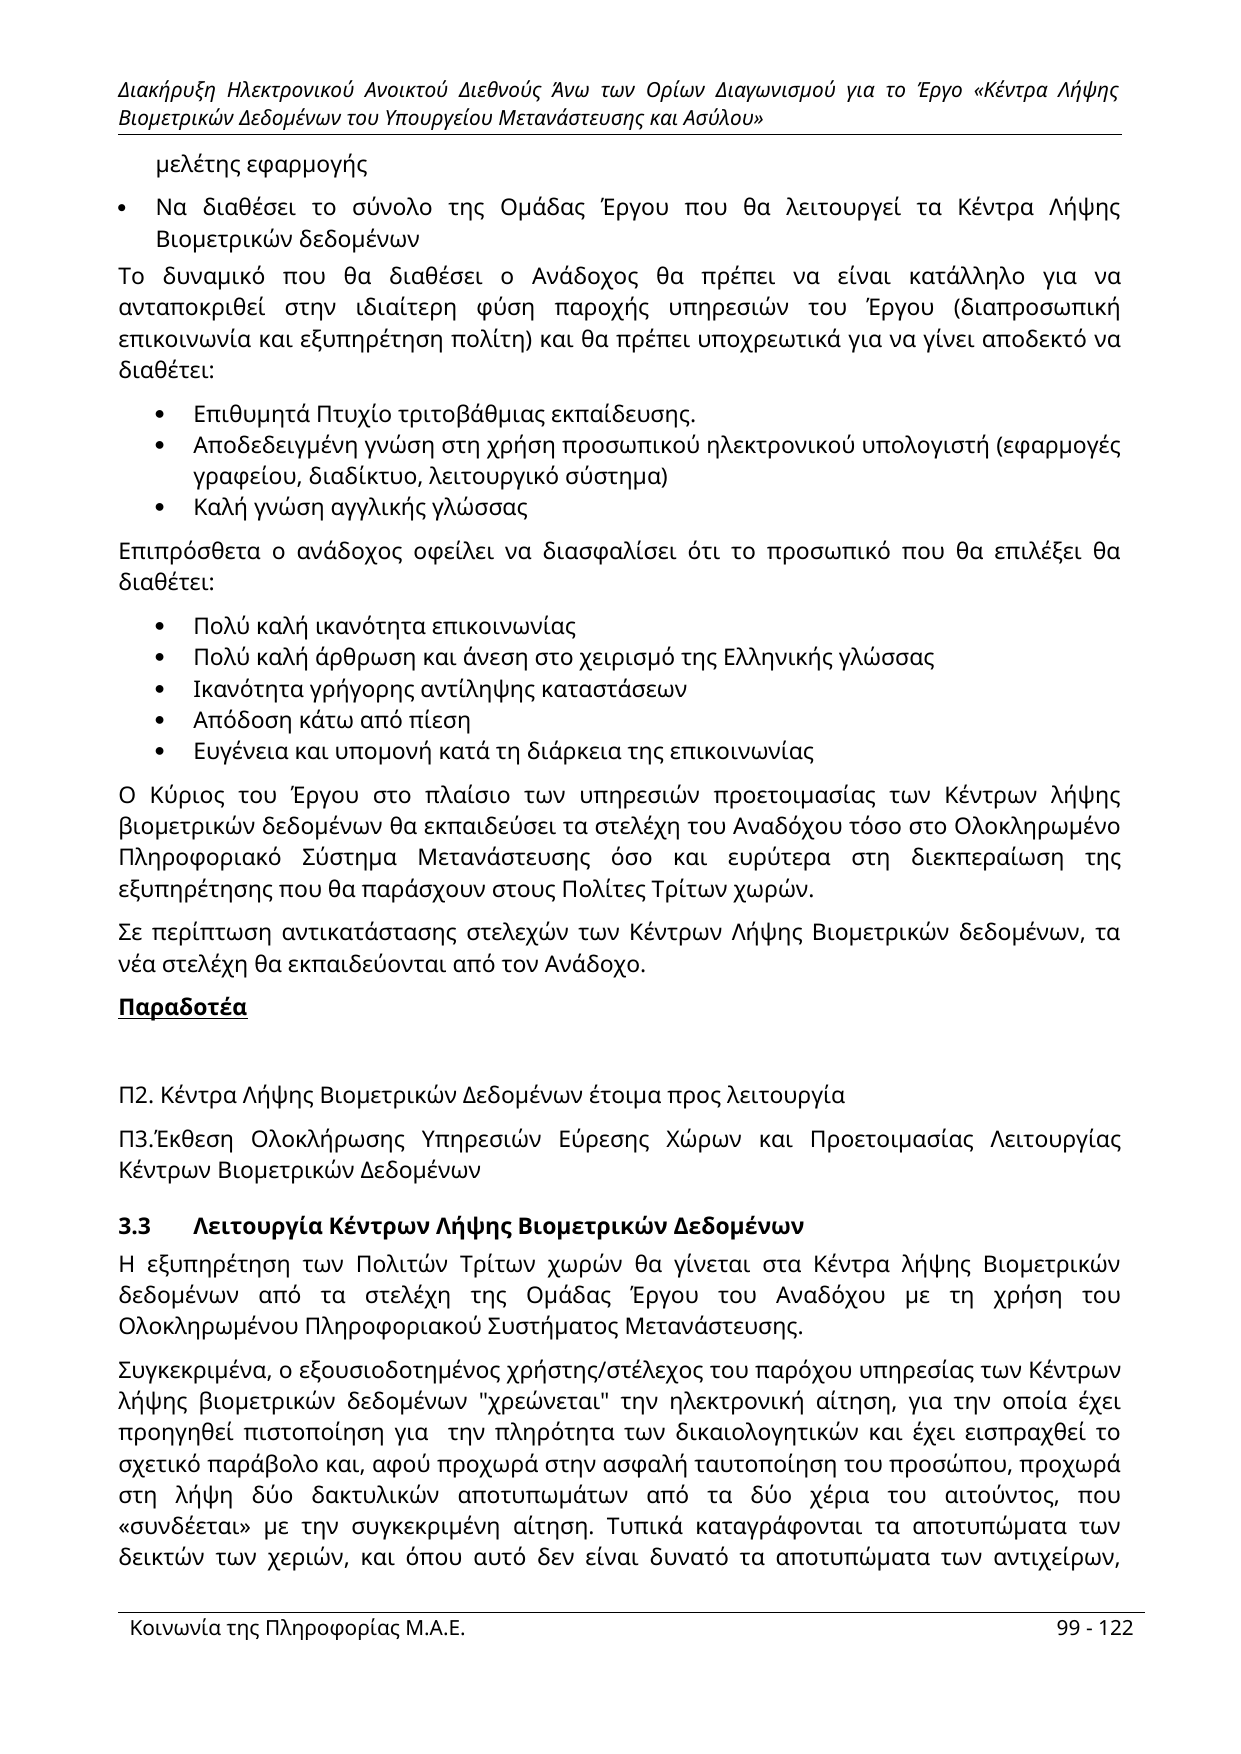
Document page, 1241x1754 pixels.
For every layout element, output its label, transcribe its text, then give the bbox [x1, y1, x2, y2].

text Ο Κύριος του Έργου στο πλαίσιο των υπηρεσιών προετοιμασίας των Κέντρων λήψης βιομετρικών δεδομένων θα εκπαιδεύσει τα στελέχη του Αναδόχου τόσο στο Ολοκληρωμένο Πληροφοριακό Σύστημα Μετανάστευσης όσο και ευρύτερα στη διεκπεραίωση της εξυπηρέτησης που θα παράσχουν στους Πολίτες Τρίτων χωρών. [118, 779, 1122, 904]
list Αποδεδειγμένη γνώση στη χρήση προσωπικού ηλεκτρονικού υπολογιστή (εφαρμογές γραφείου, διαδίκτυο, λειτουργικό σύστημα) [156, 429, 1122, 491]
text Π2. Κέντρα Λήψης Βιομετρικών Δεδομένων έτοιμα προς λειτουργία [118, 1079, 1122, 1110]
text Π3.Έκθεση Ολοκλήρωσης Υπηρεσιών Εύρεσης Χώρων και Προετοιμασίας Λειτουργίας Κέντρων Βιομετρικών Δεδομένων [118, 1122, 1122, 1185]
list Πολύ καλή ικανότητα επικοινωνίας [156, 610, 1122, 641]
text Παραδοτέα [118, 991, 1122, 1022]
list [118, 147, 1122, 179]
text Σε περίπτωση αντικατάστασης στελεχών των Κέντρων Λήψης Βιομετρικών δεδομένων, τα νέα στελέχη θα εκπαιδεύονται από τον Ανάδοχο. [118, 916, 1122, 979]
list Καλή γνώση αγγλικής γλώσσας [156, 491, 1122, 522]
subtitle Λειτουργία Κέντρων Λήψης Βιομετρικών Δεδομένων [118, 1210, 1122, 1241]
list Ευγένεια και υπομονή κατά τη διάρκεια της επικοινωνίας [156, 735, 1122, 766]
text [118, 1354, 1122, 1572]
text Η εξυπηρέτηση των Πολιτών Τρίτων χωρών θα γίνεται στα Κέντρα λήψης Βιομετρικών δεδομένων από τα στελέχη της Ομάδας Έργου του Αναδόχου με τη χρήση του Ολοκληρωμένου Πληροφοριακού Συστήματος Μετανάστευσης. [118, 1247, 1122, 1341]
text Το δυναμικό που θα διαθέσει ο Ανάδοχος θα πρέπει να είναι κατάλληλο για να ανταποκριθεί στην ιδιαίτερη φύση παροχής υπηρεσιών του Έργου (διαπροσωπική επικοινωνία και εξυπηρέτηση πολίτη) και θα πρέπει υποχρεωτικά για να γίνει αποδεκτό να διαθέτει: [118, 260, 1122, 385]
list Να διαθέσει το σύνολο της Ομάδας Έργου που θα λειτουργεί τα Κέντρα Λήψης Βιομετρικών δεδομένων [118, 191, 1122, 254]
list Πολύ καλή άρθρωση και άνεση στο χειρισμό της Ελληνικής γλώσσας [156, 641, 1122, 672]
list Απόδοση κάτω από πίεση [156, 704, 1122, 735]
list Επιθυμητά Πτυχίο τριτοβάθμιας εκπαίδευσης. [156, 397, 1122, 429]
list Ικανότητα γρήγορης αντίληψης καταστάσεων [156, 672, 1122, 704]
text Επιπρόσθετα ο ανάδοχος οφείλει να διασφαλίσει ότι το προσωπικό που θα επιλέξει θα διαθέτει: [118, 535, 1122, 597]
